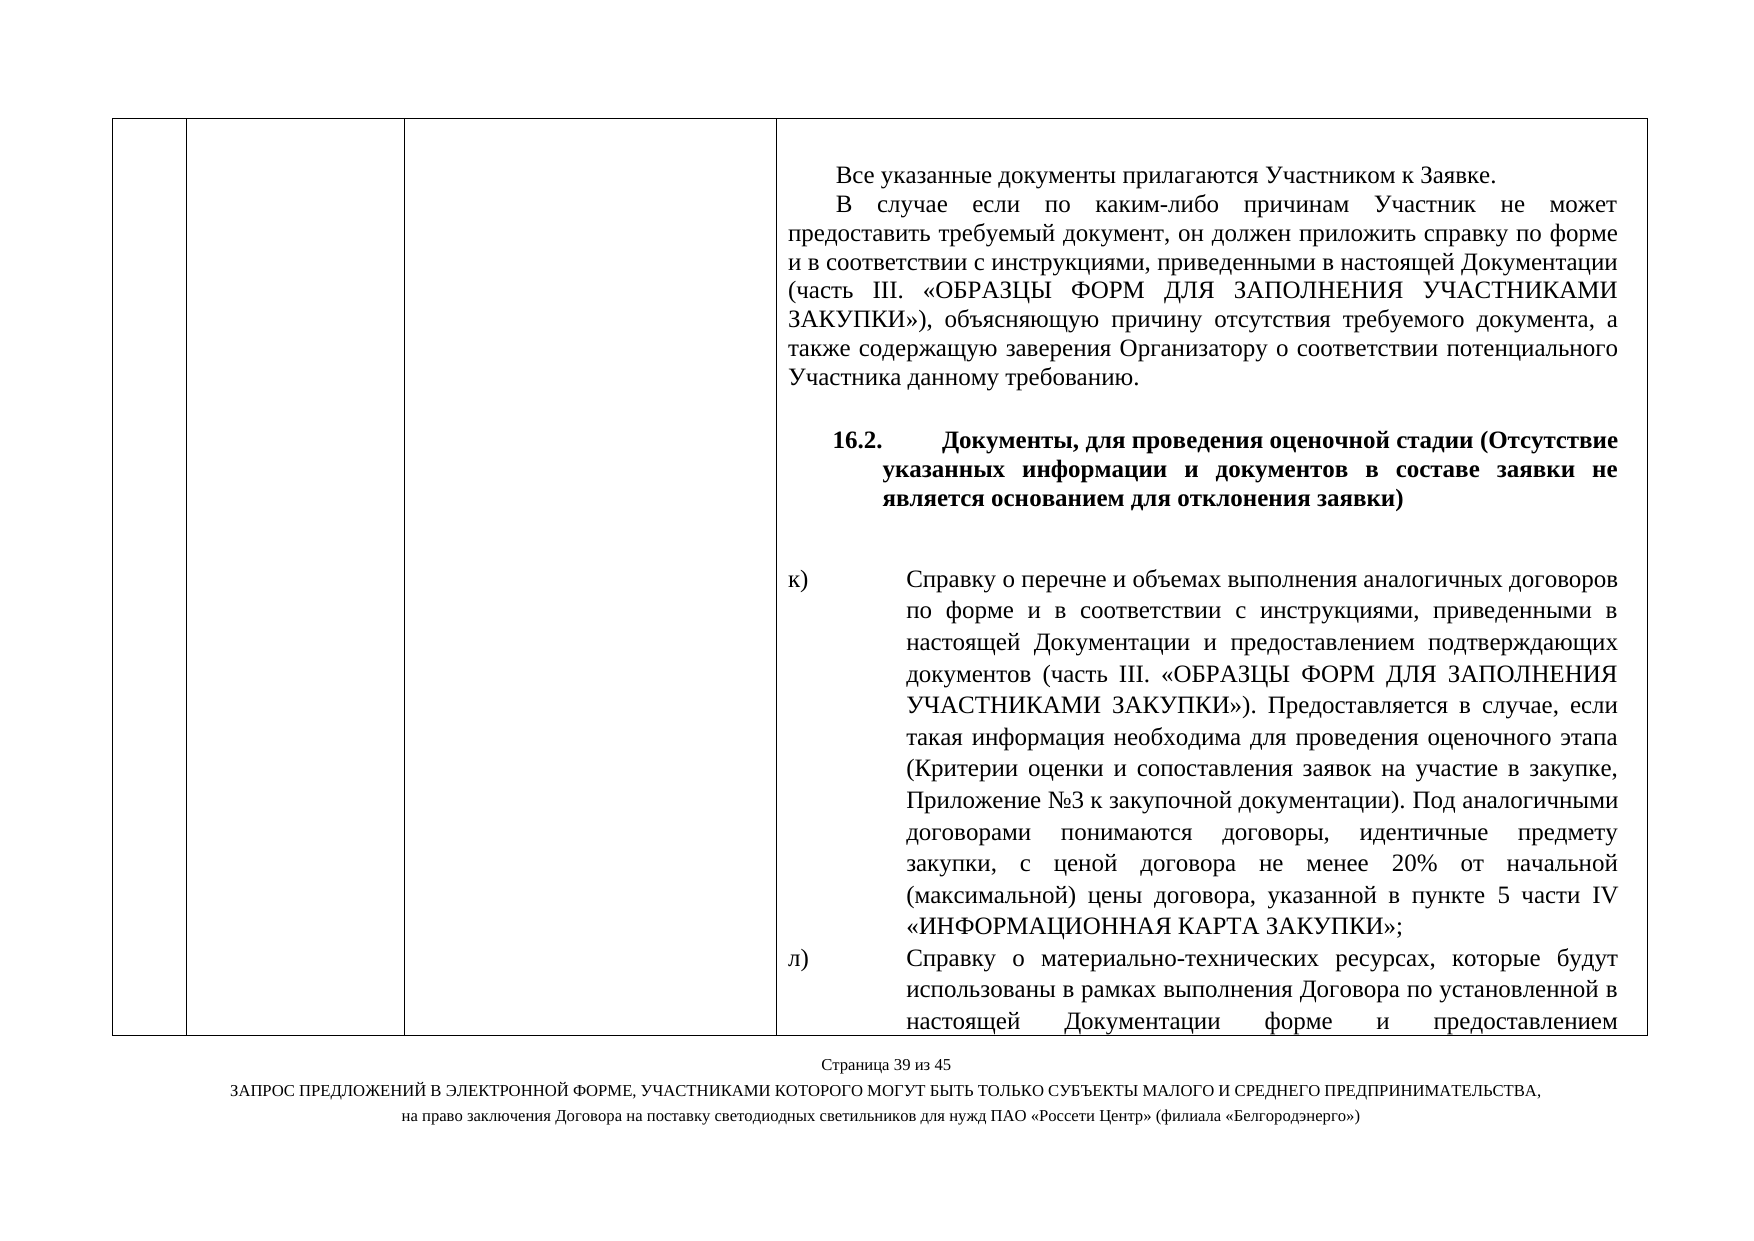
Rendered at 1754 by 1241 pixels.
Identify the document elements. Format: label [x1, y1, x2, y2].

table_cell [113, 119, 186, 1035]
table_cell [187, 119, 404, 1035]
table_cell [777, 119, 1647, 1035]
table_cell [405, 119, 776, 1035]
